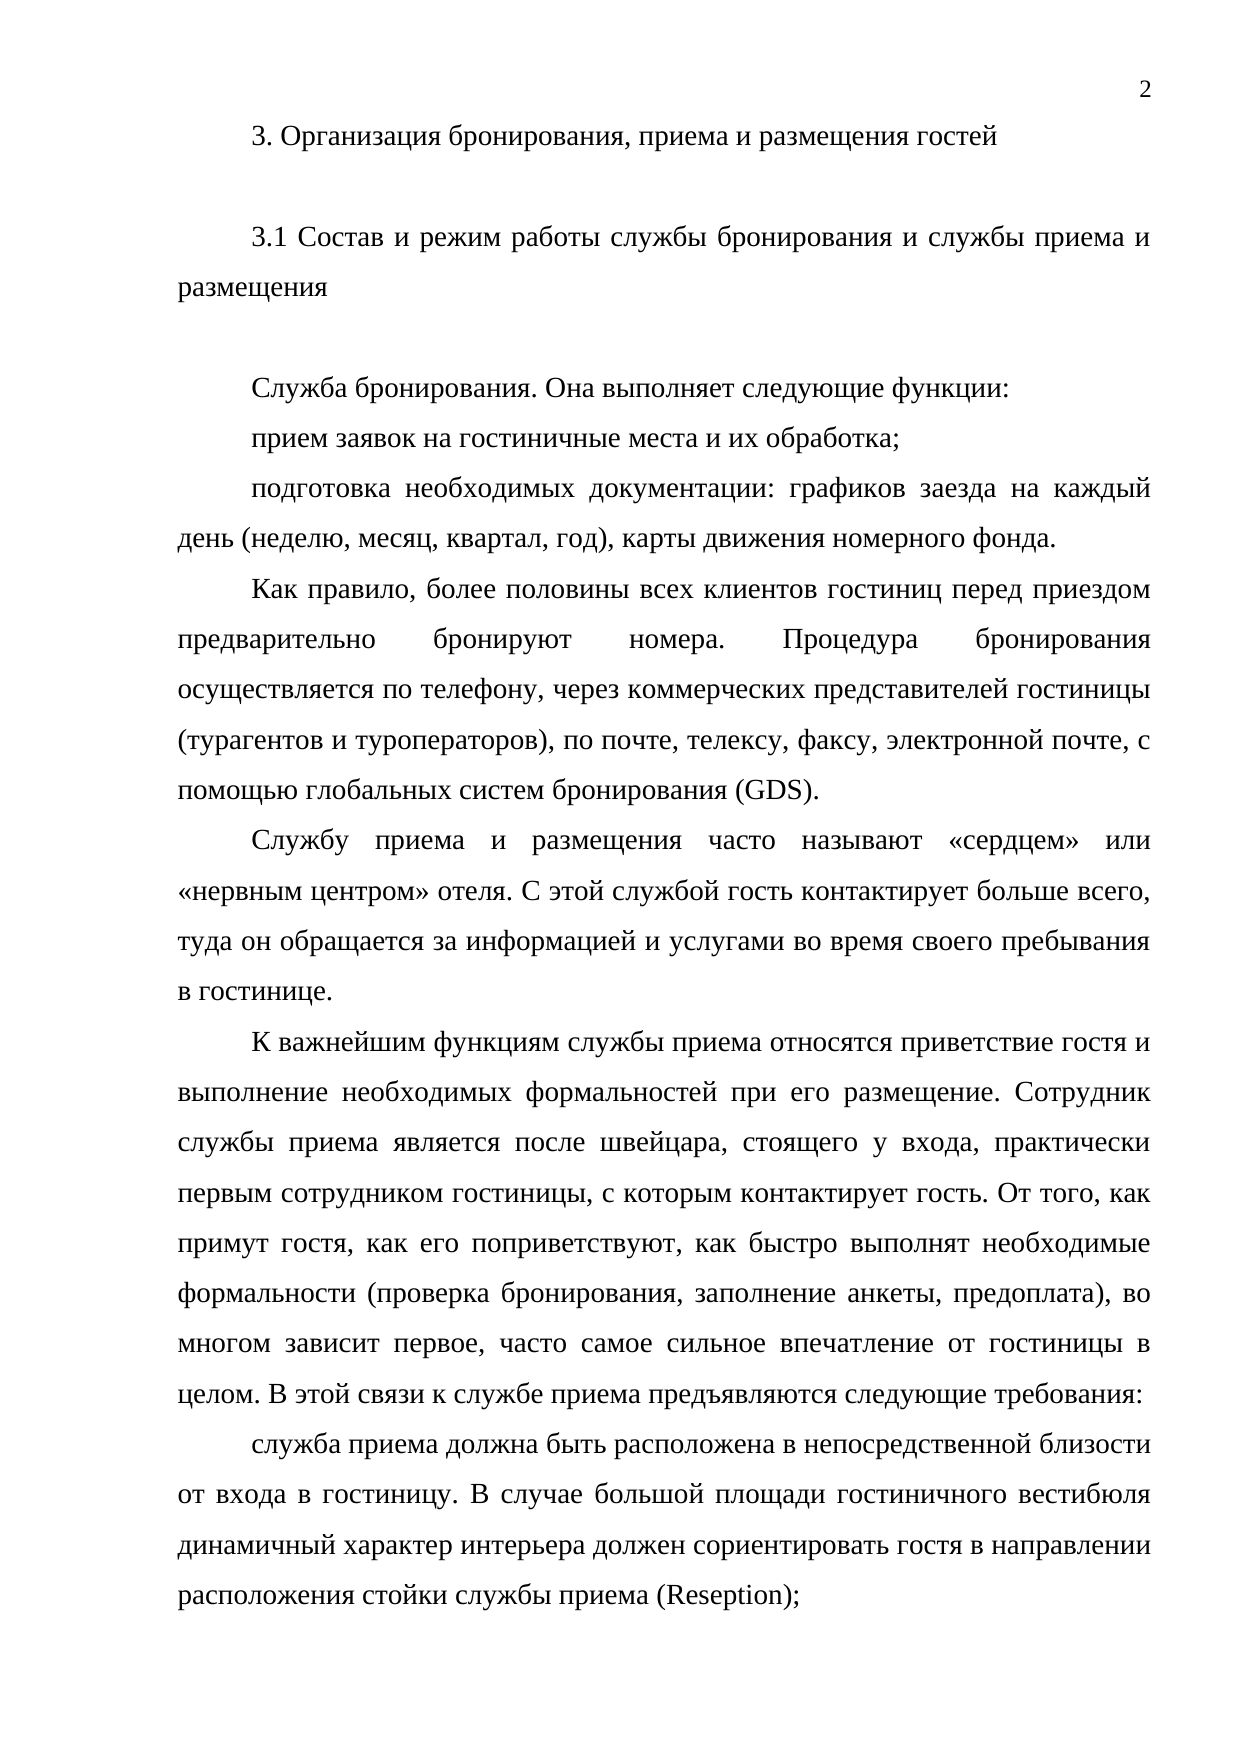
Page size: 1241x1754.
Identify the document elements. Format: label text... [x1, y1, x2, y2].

text прием заявок на гостиничные места и их обработка; [177, 420, 1152, 453]
text К важнейшим функциям службы приема относятся приветствие гостя и выполнение необходимых формальностей при его размещение. Сотрудник службы приема является после швейцара, стоящего у входа, практически первым сотрудником гостиницы, с которым контактирует гость. От того, как примут гостя, как его поприветствуют, как быстро выполнят необходимые формальности (проверка бронирования, заполнение анкеты, предоплата), во многом зависит первое, часто самое сильное впечатление от гостиницы в целом. В этой связи к службе приема предъявляются следующие требования: [177, 1024, 1152, 1409]
text 3. Организация бронирования, приема и размещения гостей [177, 118, 1152, 152]
text 3.1 Состав и режим работы службы бронирования и службы приема и размещения [177, 219, 1152, 303]
text Служба бронирования. Она выполняет следующие функции: [177, 370, 1152, 403]
text Как правило, более половины всех клиентов гостиниц перед приездом предварительно бронируют номера. Процедура бронирования осуществляется по телефону, через коммерческих представителей гостиницы (турагентов и туроператоров), по почте, телексу, факсу, электронной почте, с помощью глобальных систем бронирования (GDS). [177, 571, 1152, 806]
text подготовка необходимых документации: графиков заезда на каждый день (неделю, месяц, квартал, год), карты движения номерного фонда. [177, 470, 1152, 554]
text служба приема должна быть расположена в непосредственной близости от входа в гостиницу. В случае большой площади гостиничного вестибюля динамичный характер интерьера должен сориентировать гостя в направлении расположения стойки службы приема (Reseption); [177, 1426, 1152, 1611]
text Службу приема и размещения часто называют «сердцем» или «нервным центром» отеля. С этой службой гость контактирует больше всего, туда он обращается за информацией и услугами во время своего пребывания в гостинице. [177, 822, 1152, 1007]
